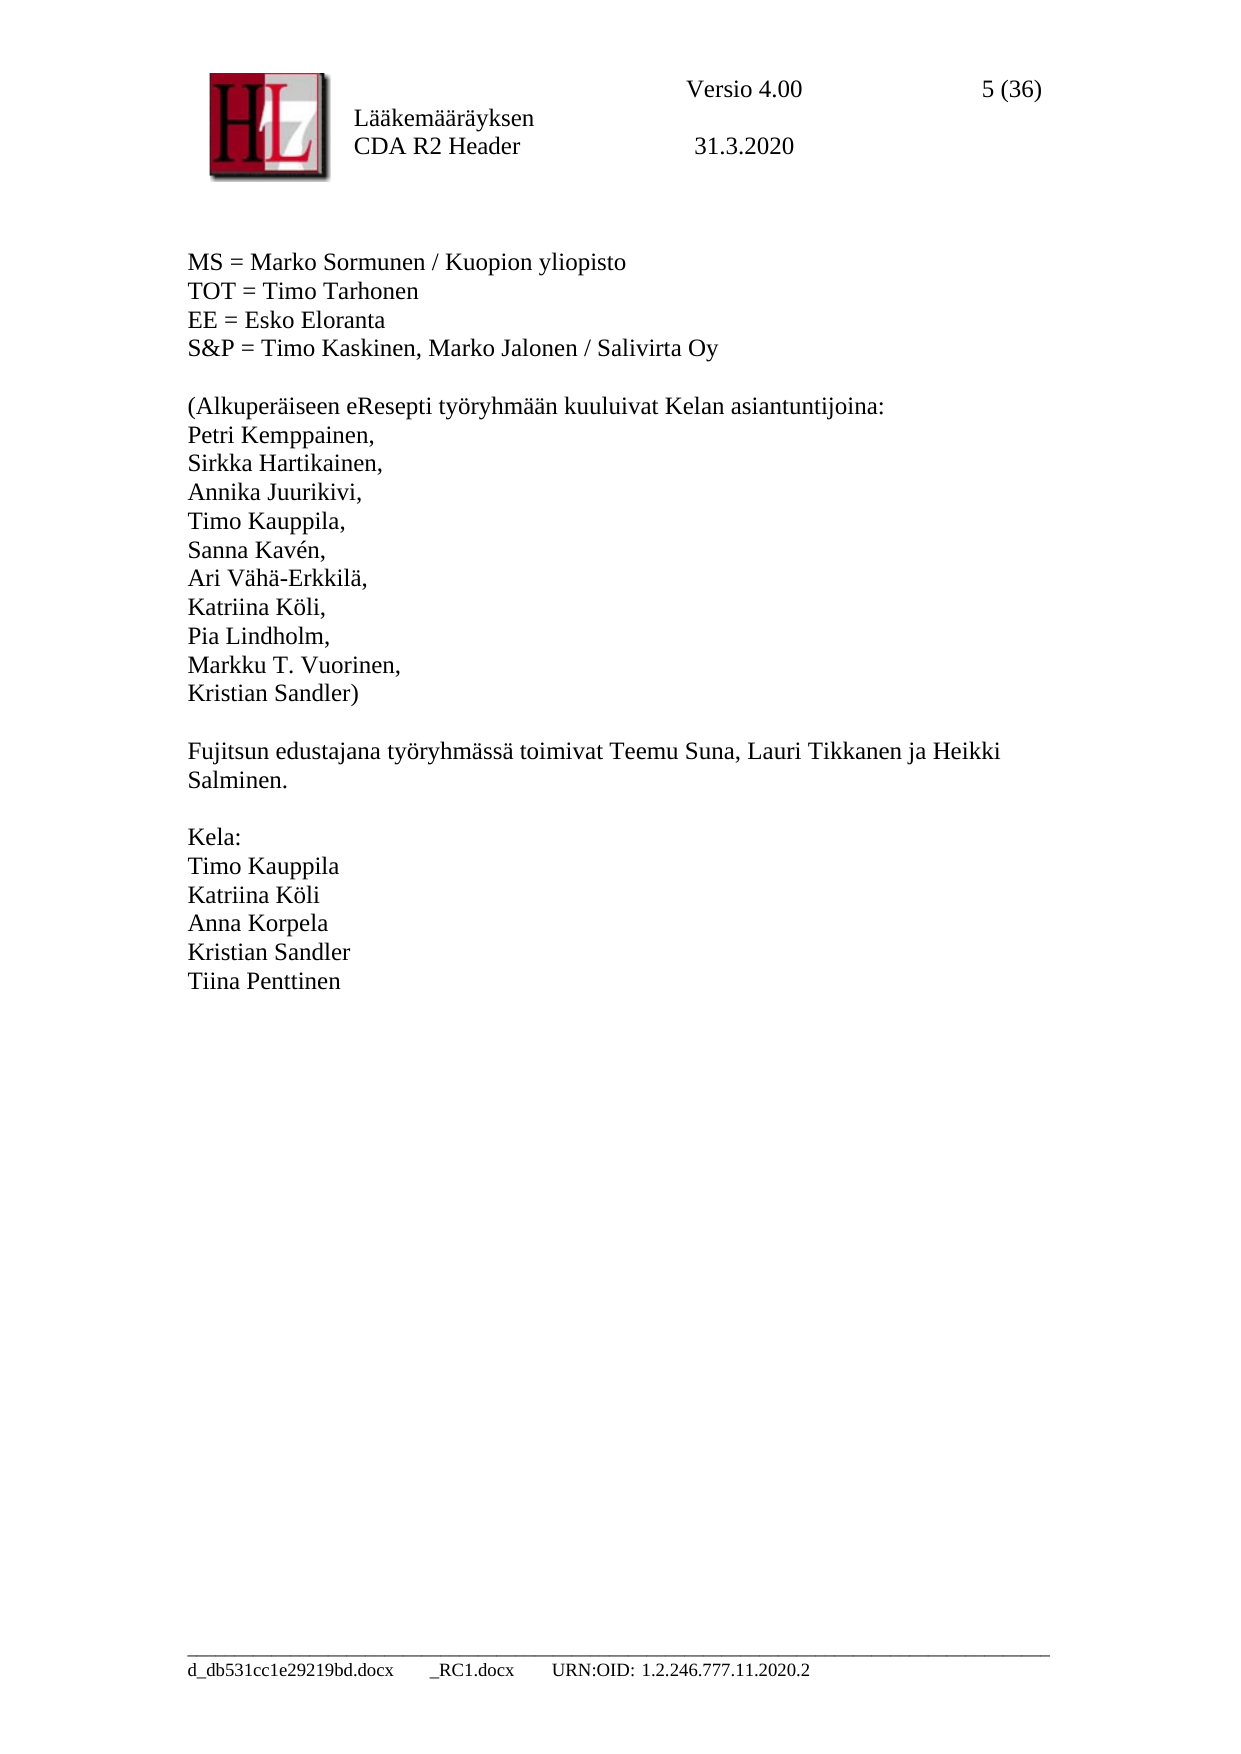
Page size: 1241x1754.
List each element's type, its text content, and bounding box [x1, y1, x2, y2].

text Sanna Kavén, [187, 535, 1053, 563]
text TOT = Timo Tarhonen [187, 276, 1053, 305]
text Sirkka Hartikainen, [187, 448, 1053, 477]
text Katriina Köli, [187, 592, 1053, 621]
text (Alkuperäiseen eResepti työryhmään kuuluivat Kelan asiantuntijoina: [187, 391, 1053, 420]
text Ari Vähä-Erkkilä, [187, 563, 1053, 592]
text Kristian Sandler) [187, 678, 1053, 707]
text Annika Juurikivi, [187, 477, 1053, 506]
picture [209, 73, 332, 182]
text Kela: [187, 822, 1053, 851]
text Anna Korpela [187, 908, 1053, 937]
text EE = Esko Eloranta [187, 305, 1053, 333]
text Markku T. Vuorinen, [187, 650, 1053, 678]
text Fujitsun edustajana työryhmässä toimivat Teemu Suna, Lauri Tikkanen ja Heikki Salminen. [187, 736, 1053, 793]
text Timo Kauppila, [187, 506, 1053, 535]
text Tiina Penttinen [187, 966, 1053, 995]
text Kristian Sandler [187, 937, 1053, 966]
text S&P = Timo Kaskinen, Marko Jalonen / Salivirta Oy [187, 333, 1053, 362]
text Petri Kemppainen, [187, 420, 1053, 448]
text MS = Marko Sormunen / Kuopion yliopisto [187, 247, 1053, 276]
text Katriina Köli [187, 880, 1053, 908]
text Pia Lindholm, [187, 621, 1053, 650]
text Timo Kauppila [187, 851, 1053, 880]
